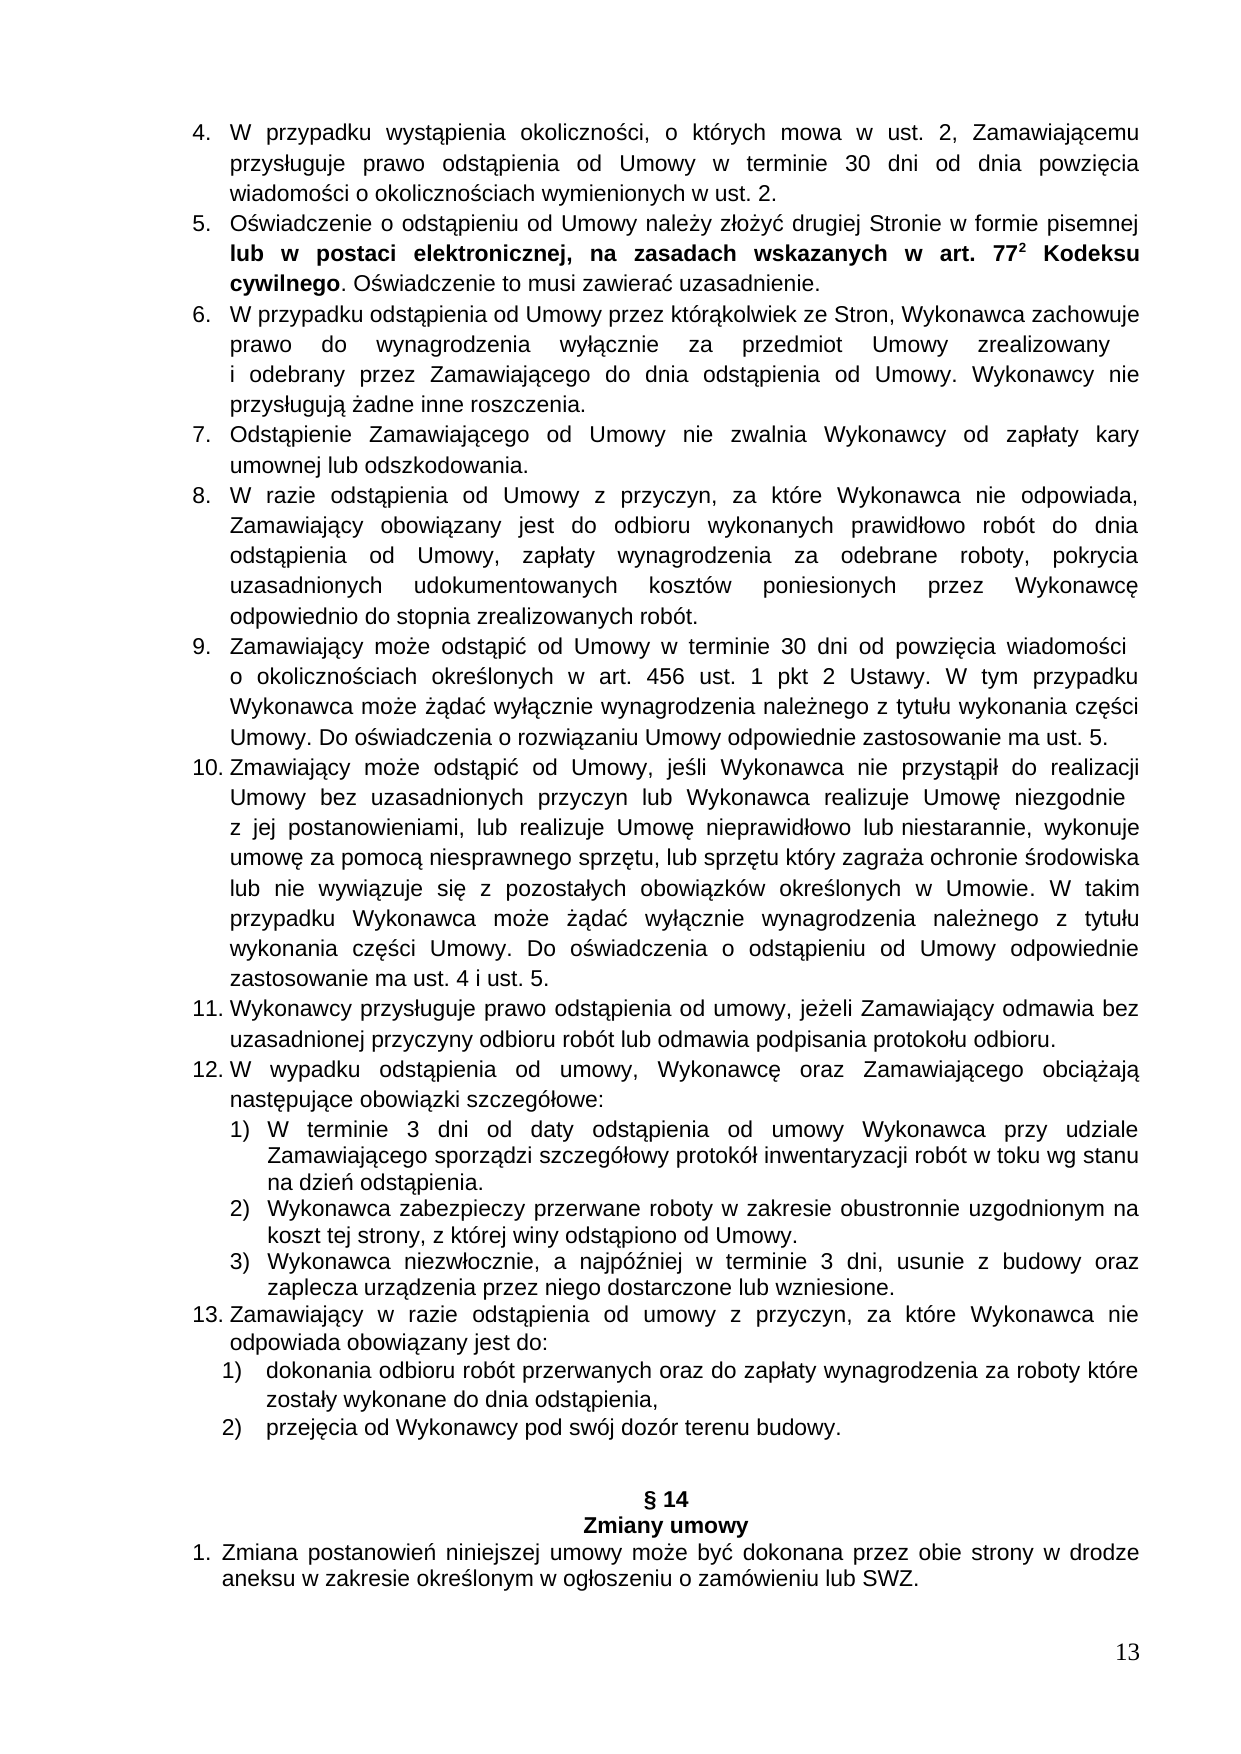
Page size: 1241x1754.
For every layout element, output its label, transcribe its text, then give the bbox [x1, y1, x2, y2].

list W terminie 3 dni od daty odstąpienia od umowy Wykonawca przy udziale Zamawiającego sporządzi szczegółowy protokół inwentaryzacji robót w toku wg stanu na dzień odstąpienia. [229, 1116, 1140, 1195]
text Zmiany umowy [192, 1512, 1140, 1538]
list W wypadku odstąpienia od umowy, Wykonawcę oraz Zamawiającego obciążają następujące obowiązki szczegółowe: [192, 1056, 1140, 1112]
list Odstąpienie Zamawiającego od Umowy nie zwalnia Wykonawcy od zapłaty kary umownej lub odszkodowania. [192, 421, 1140, 478]
list W przypadku wystąpienia okoliczności, o których mowa w ust. 2, Zamawiającemu przysługuje prawo odstąpienia od Umowy w terminie 30 dni od dnia powzięcia wiadomości o okolicznościach wymienionych w ust. 2. [192, 119, 1140, 206]
list Wykonawcy przysługuje prawo odstąpienia od umowy, jeżeli Zamawiający odmawia bez uzasadnionej przyczyny odbioru robót lub odmawia podpisania protokołu odbioru. [192, 995, 1140, 1052]
list Zamawiający w razie odstąpienia od umowy z przyczyn, za które Wykonawca nie odpowiada obowiązany jest do: [192, 1301, 1140, 1355]
list W przypadku odstąpienia od Umowy przez którąkolwiek ze Stron, Wykonawca zachowuje prawo do wynagrodzenia wyłącznie za przedmiot Umowy zrealizowany i odebrany przez Zamawiającego do dnia odstąpienia od Umowy. Wykonawcy nie przysługują żadne inne roszczenia. [192, 301, 1140, 417]
list Zmawiający może odstąpić od Umowy, jeśli Wykonawca nie przystąpił do realizacji Umowy bez uzasadnionych przyczyn lub Wykonawca realizuje Umowę niezgodnie z jej postanowieniami, lub realizuje Umowę nieprawidłowo lub niestarannie, wykonuje umowę za pomocą niesprawnego sprzętu, lub sprzętu który zagraża ochronie środowiska lub nie wywiązuje się z pozostałych obowiązków określonych w Umowie. W takim przypadku Wykonawca może żądać wyłącznie wynagrodzenia należnego z tytułu wykonania części Umowy. Do oświadczenia o odstąpieniu od Umowy odpowiednie zastosowanie ma ust. 4 i ust. 5. [192, 754, 1140, 991]
text § 14 [192, 1486, 1140, 1512]
list Zmiana postanowień niniejszej umowy może być dokonana przez obie strony w drodze aneksu w zakresie określonym w ogłoszeniu o zamówieniu lub SWZ. [192, 1538, 1140, 1591]
list W razie odstąpienia od Umowy z przyczyn, za które Wykonawca nie odpowiada, Zamawiający obowiązany jest do odbioru wykonanych prawidłowo robót do dnia odstąpienia od Umowy, zapłaty wynagrodzenia za odebrane roboty, pokrycia uzasadnionych udokumentowanych kosztów poniesionych przez Wykonawcę odpowiednio do stopnia zrealizowanych robót. [192, 482, 1139, 629]
list dokonania odbioru robót przerwanych oraz do zapłaty wynagrodzenia za roboty które zostały wykonane do dnia odstąpienia, [222, 1357, 1140, 1412]
list Wykonawca niezwłocznie, a najpóźniej w terminie 3 dni, usunie z budowy oraz zaplecza urządzenia przez niego dostarczone lub wzniesione. [229, 1248, 1140, 1301]
list przejęcia od Wykonawcy pod swój dozór terenu budowy. [222, 1414, 1140, 1441]
list Wykonawca zabezpieczy przerwane roboty w zakresie obustronnie uzgodnionym na koszt tej strony, z której winy odstąpiono od Umowy. [229, 1195, 1140, 1248]
list Oświadczenie o odstąpieniu od Umowy należy złożyć drugiej Stronie w formie pisemnej lub w postaci elektronicznej, na zasadach wskazanych w art. 772 Kodeksu cywilnego. Oświadczenie to musi zawierać uzasadnienie. [192, 210, 1140, 297]
list Zamawiający może odstąpić od Umowy w terminie 30 dni od powzięcia wiadomości o okolicznościach określonych w art. 456 ust. 1 pkt 2 Ustawy. W tym przypadku Wykonawca może żądać wyłącznie wynagrodzenia należnego z tytułu wykonania części Umowy. Do oświadczenia o rozwiązaniu Umowy odpowiednie zastosowanie ma ust. 5. [192, 633, 1139, 750]
